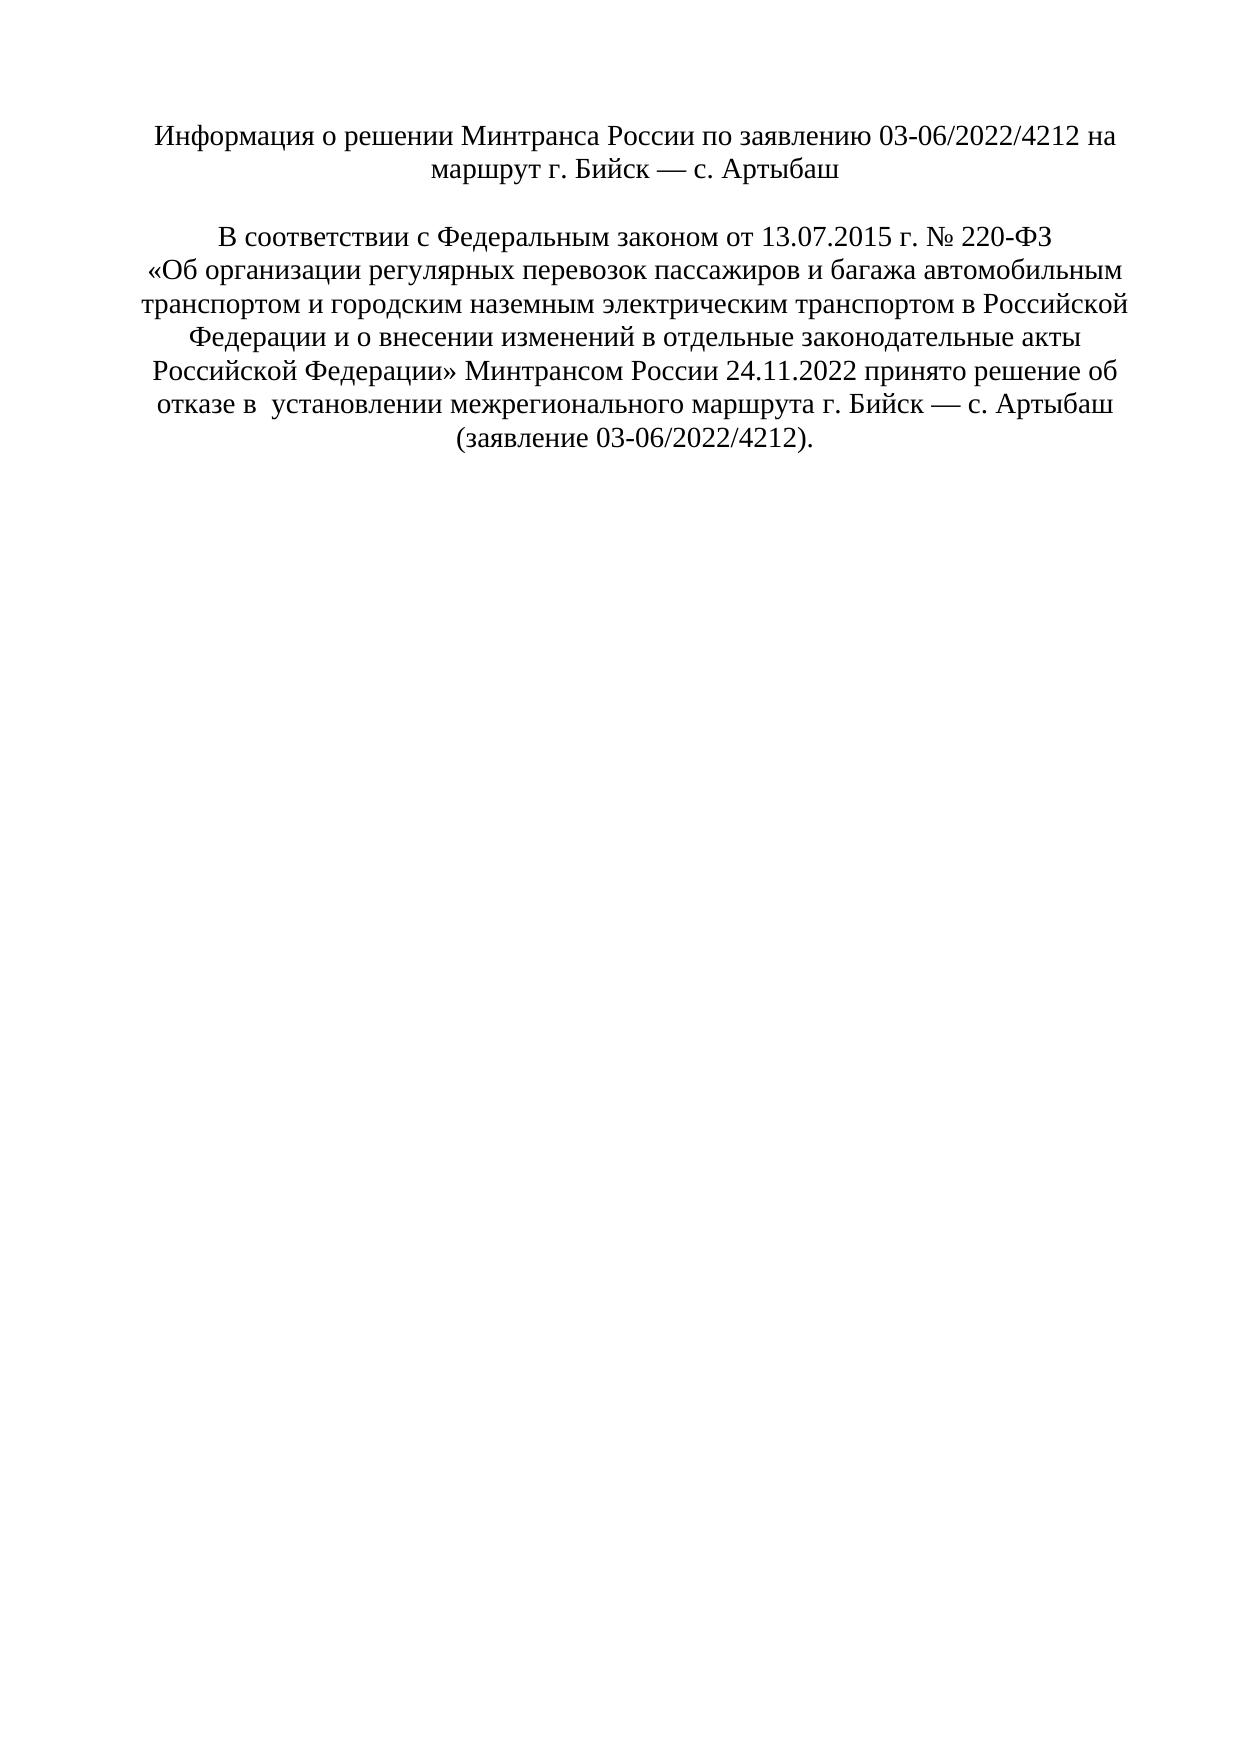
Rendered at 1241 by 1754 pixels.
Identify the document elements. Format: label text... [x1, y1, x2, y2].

text В соответствии с Федеральным законом от 13.07.2015 г. № 220-ФЗ «Об организации регулярных перевозок пассажиров и багажа автомобильным транспортом и городским наземным электрическим транспортом в Российской Федерации и о внесении изменений в отдельные законодательные акты Российской Федерации» Минтрансом России 24.11.2022 принято решение об отказе в установлении межрегионального маршрута г. Бийск — с. Артыбаш (заявление 03-06/2022/4212). [118, 219, 1152, 453]
text Информация о решении Минтранса России по заявлению 03-06/2022/4212 на маршрут г. Бийск — с. Артыбаш [118, 118, 1152, 185]
